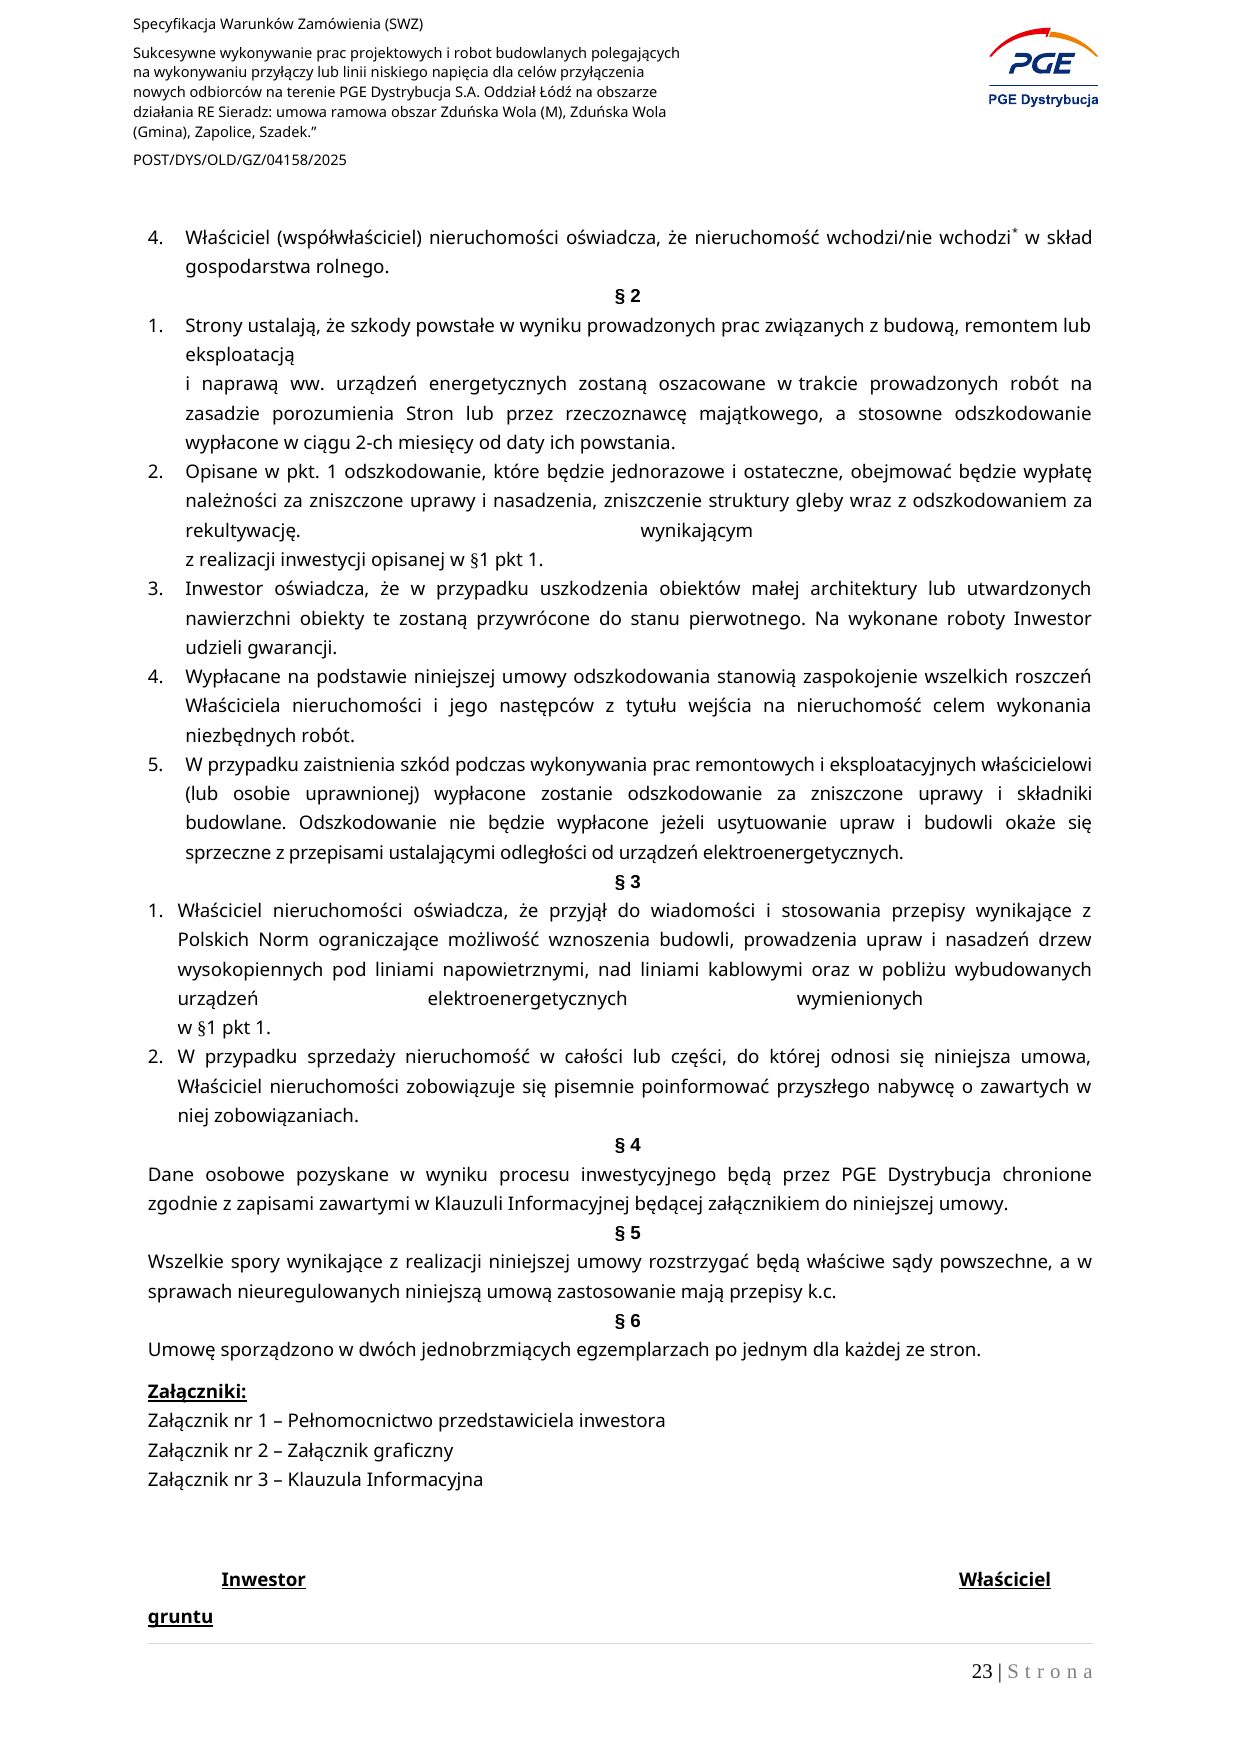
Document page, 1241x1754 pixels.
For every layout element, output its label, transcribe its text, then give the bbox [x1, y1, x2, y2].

text Inwestor Właściciel gruntu [148, 1554, 1093, 1629]
list Właściciel nieruchomości oświadcza, że przyjął do wiadomości i stosowania przepisy wynikające z Polskich Norm ograniczające możliwość wznoszenia budowli, prowadzenia upraw i nasadzeń drzew wysokopiennych pod liniami napowietrznymi, nad liniami kablowymi oraz w pobliżu wybudowanych urządzeń elektroenergetycznych wymienionych w 1 pkt 1. [148, 897, 1093, 1040]
list Strony ustalają, że szkody powstałe w wyniku prowadzonych prac związanych z budową, remontem lub eksploatacją i naprawą ww. urządzeń energetycznych zostaną oszacowane w trakcie prowadzonych robót na zasadzie porozumienia Stron lub przez rzeczoznawcę majątkowego, a stosowne odszkodowanie wypłacone w ciągu 2-ch miesięcy od daty ich powstania. [148, 312, 1093, 455]
list W przypadku sprzedaży nieruchomość w całości lub części, do której odnosi się niniejsza umowa, Właściciel nieruchomości zobowiązuje się pisemnie poinformować przyszłego nabywcę o zawartych w niej zobowiązaniach. [148, 1044, 1093, 1128]
text Wszelkie spory wynikające z realizacji niniejszej umowy rozstrzygać będą właściwe sądy powszechne, a w sprawach nieuregulowanych niniejszą umową zastosowanie mają przepisy k.c. [148, 1249, 1093, 1303]
text Załącznik nr 3 – Klauzula Informacyjna [148, 1466, 1093, 1492]
text Załącznik nr 1 – Pełnomocnictwo przedstawiciela inwestora [148, 1408, 1093, 1433]
list Opisane w pkt. 1 odszkodowanie, które będzie jednorazowe i ostateczne, obejmować będzie wypłatę należności za zniszczone uprawy i nasadzenia, zniszczenie struktury gleby wraz z odszkodowaniem za rekultywację. wynikającym z realizacji inwestycji opisanej w 1 pkt 1. [148, 458, 1093, 572]
text Załączniki: [148, 1378, 1093, 1404]
list Właściciel (współwłaściciel) nieruchomości oświadcza, że nieruchomość wchodzi/nie wchodzi* w skład gospodarstwa rolnego. [148, 224, 1093, 279]
text Dane osobowe pozyskane w wyniku procesu inwestycyjnego będą przez PGE Dystrybucja chronione zgodnie z zapisami zawartymi w Klauzuli Informacyjnej będącej załącznikiem do niniejszej umowy. [148, 1161, 1093, 1216]
list W przypadku zaistnienia szkód podczas wykonywania prac remontowych i eksploatacyjnych właścicielowi (lub osobie uprawnionej) wypłacone zostanie odszkodowanie za zniszczone uprawy i składniki budowlane. Odszkodowanie nie będzie wypłacone jeżeli usytuowanie upraw i budowli okaże się sprzeczne z przepisami ustalającymi odległości od urządzeń elektroenergetycznych. [148, 751, 1093, 864]
list Inwestor oświadcza, że w przypadku uszkodzenia obiektów małej architektury lub utwardzonych nawierzchni obiekty te zostaną przywrócone do stanu pierwotnego. Na wykonane roboty Inwestor udzieli gwarancji. [148, 576, 1093, 659]
text Umowę sporządzono w dwóch jednobrzmiących egzemplarzach po jednym dla każdej ze stron. [148, 1337, 1093, 1362]
list Wypłacane na podstawie niniejszej umowy odszkodowania stanowią zaspokojenie wszelkich roszczeń Właściciela nieruchomości i jego następców z tytułu wejścia na nieruchomość celem wykonania niezbędnych robót. [148, 663, 1093, 747]
text Załącznik nr 2 – Załącznik graficzny [148, 1437, 1093, 1462]
